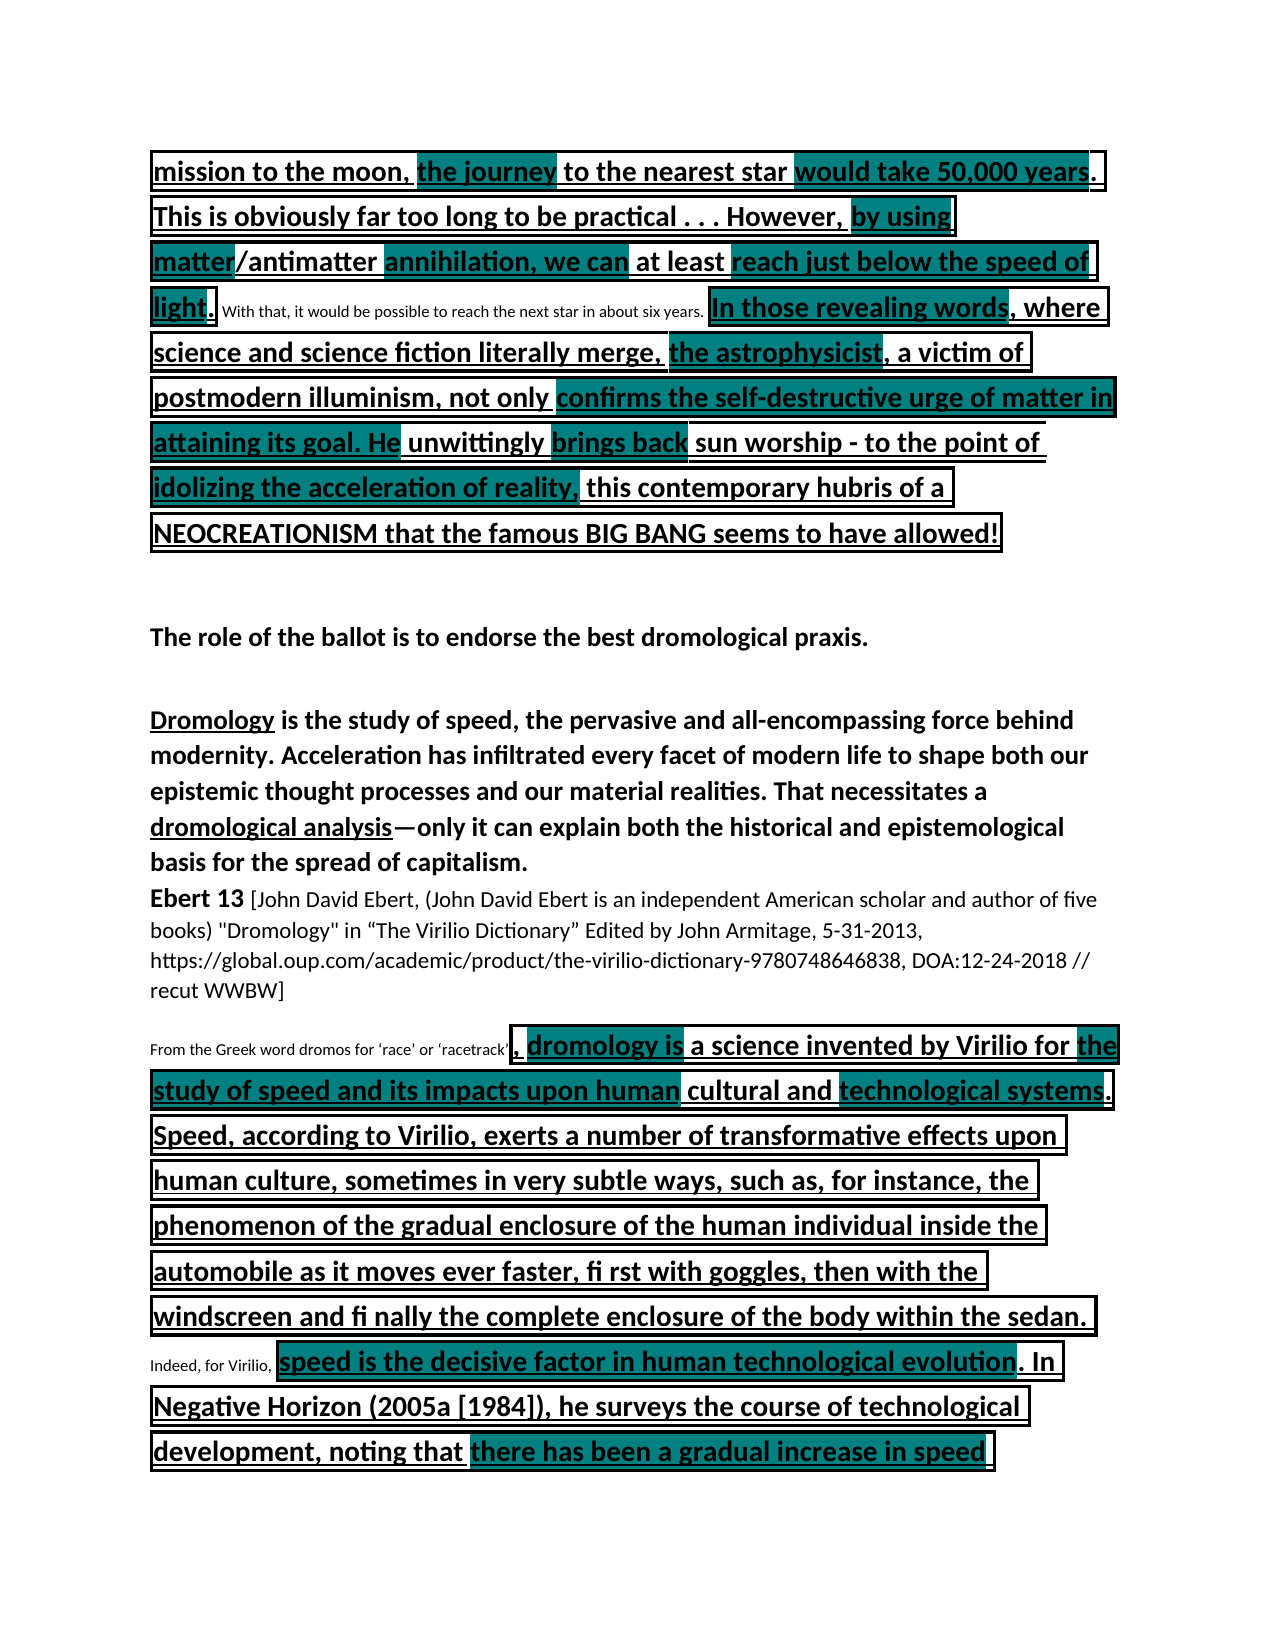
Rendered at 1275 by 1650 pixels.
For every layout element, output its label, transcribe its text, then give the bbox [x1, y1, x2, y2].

text Ebert 13 [John David Ebert, (John David Ebert is an independent American scholar and author of five books) "Dromology" in “The Virilio Dictionary” Edited by John Armitage, 5-31-2013, https://global.oup.com/academic/product/the-virilio-dictionary-9780748646838, DOA:12-24-2018 // recut WWBW] [150, 881, 1125, 1005]
subtitle The role of the ballot is to endorse the best dromological praxis. [150, 620, 1125, 653]
subtitle Dromology is the study of speed, the pervasive and all-encompassing force behind modernity. Acceleration has infiltrated every facet of modern life to shape both our epistemic thought processes and our material realities. That necessitates a dromological analysis—only it can explain both the historical and epistemological basis for the spread of capitalism. [150, 703, 1125, 878]
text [150, 150, 1125, 553]
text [150, 1023, 1125, 1472]
